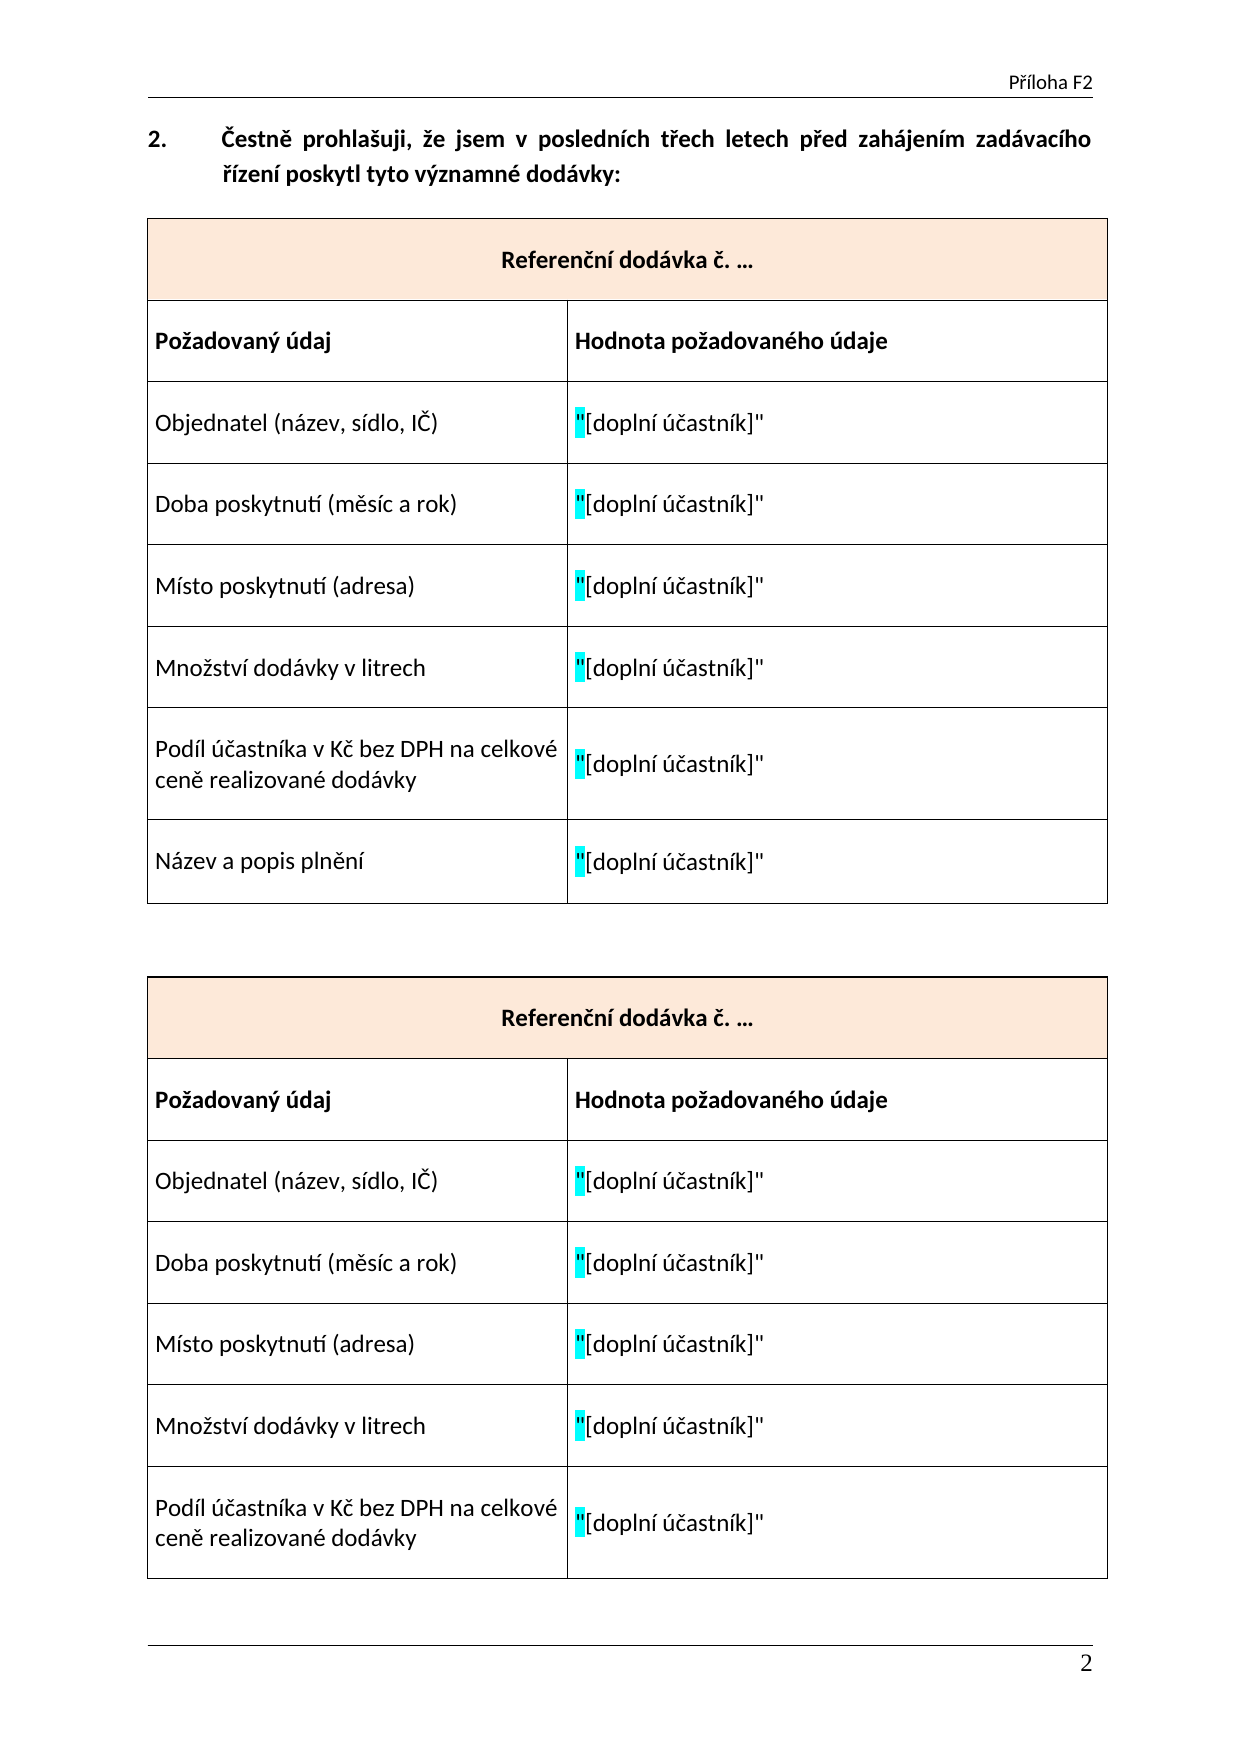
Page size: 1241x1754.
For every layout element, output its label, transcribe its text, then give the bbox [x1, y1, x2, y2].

table_cell [568, 1141, 1107, 1221]
table_cell Podíl účastníka v Kč bez DPH na celkové ceně realizované dodávky [148, 1467, 567, 1578]
table_cell [568, 545, 1107, 626]
table_cell Množství dodávky v litrech [148, 627, 567, 707]
table_cell [568, 1222, 1107, 1303]
table_cell [568, 1385, 1107, 1466]
table_cell Objednatel (název, sídlo, IČ) [148, 382, 567, 463]
table_cell Doba poskytnutí (měsíc a rok) [148, 1222, 567, 1303]
table_cell Podíl účastníka v Kč bez DPH na celkové ceně realizované dodávky [148, 708, 567, 819]
table_cell Hodnota požadovaného údaje [568, 301, 1107, 381]
table_cell Požadovaný údaj [148, 1059, 567, 1139]
table_cell Množství dodávky v litrech [148, 1385, 567, 1466]
table_cell Místo poskytnutí (adresa) [148, 1304, 567, 1384]
table_cell Objednatel (název, sídlo, IČ) [148, 1141, 567, 1221]
table_cell [568, 820, 1107, 902]
table_cell [568, 627, 1107, 707]
table_cell [568, 1304, 1107, 1384]
table_cell [568, 464, 1107, 544]
table_cell [568, 708, 1107, 819]
table_cell Doba poskytnutí (měsíc a rok) [148, 464, 567, 544]
table_header Referenční dodávka č. … [148, 978, 1107, 1058]
table_cell Hodnota požadovaného údaje [568, 1059, 1107, 1139]
table_cell Místo poskytnutí (adresa) [148, 545, 567, 626]
list Čestně prohlašuji, že jsem v posledních třech letech před zahájením zadávacího řízení poskytl tyto významné dodávky: [148, 123, 1093, 188]
table_cell Název a popis plnění [148, 820, 567, 902]
table_cell Požadovaný údaj [148, 301, 567, 381]
table_cell [568, 382, 1107, 463]
table_cell [568, 1467, 1107, 1578]
table_header Referenční dodávka č. … [148, 219, 1107, 299]
